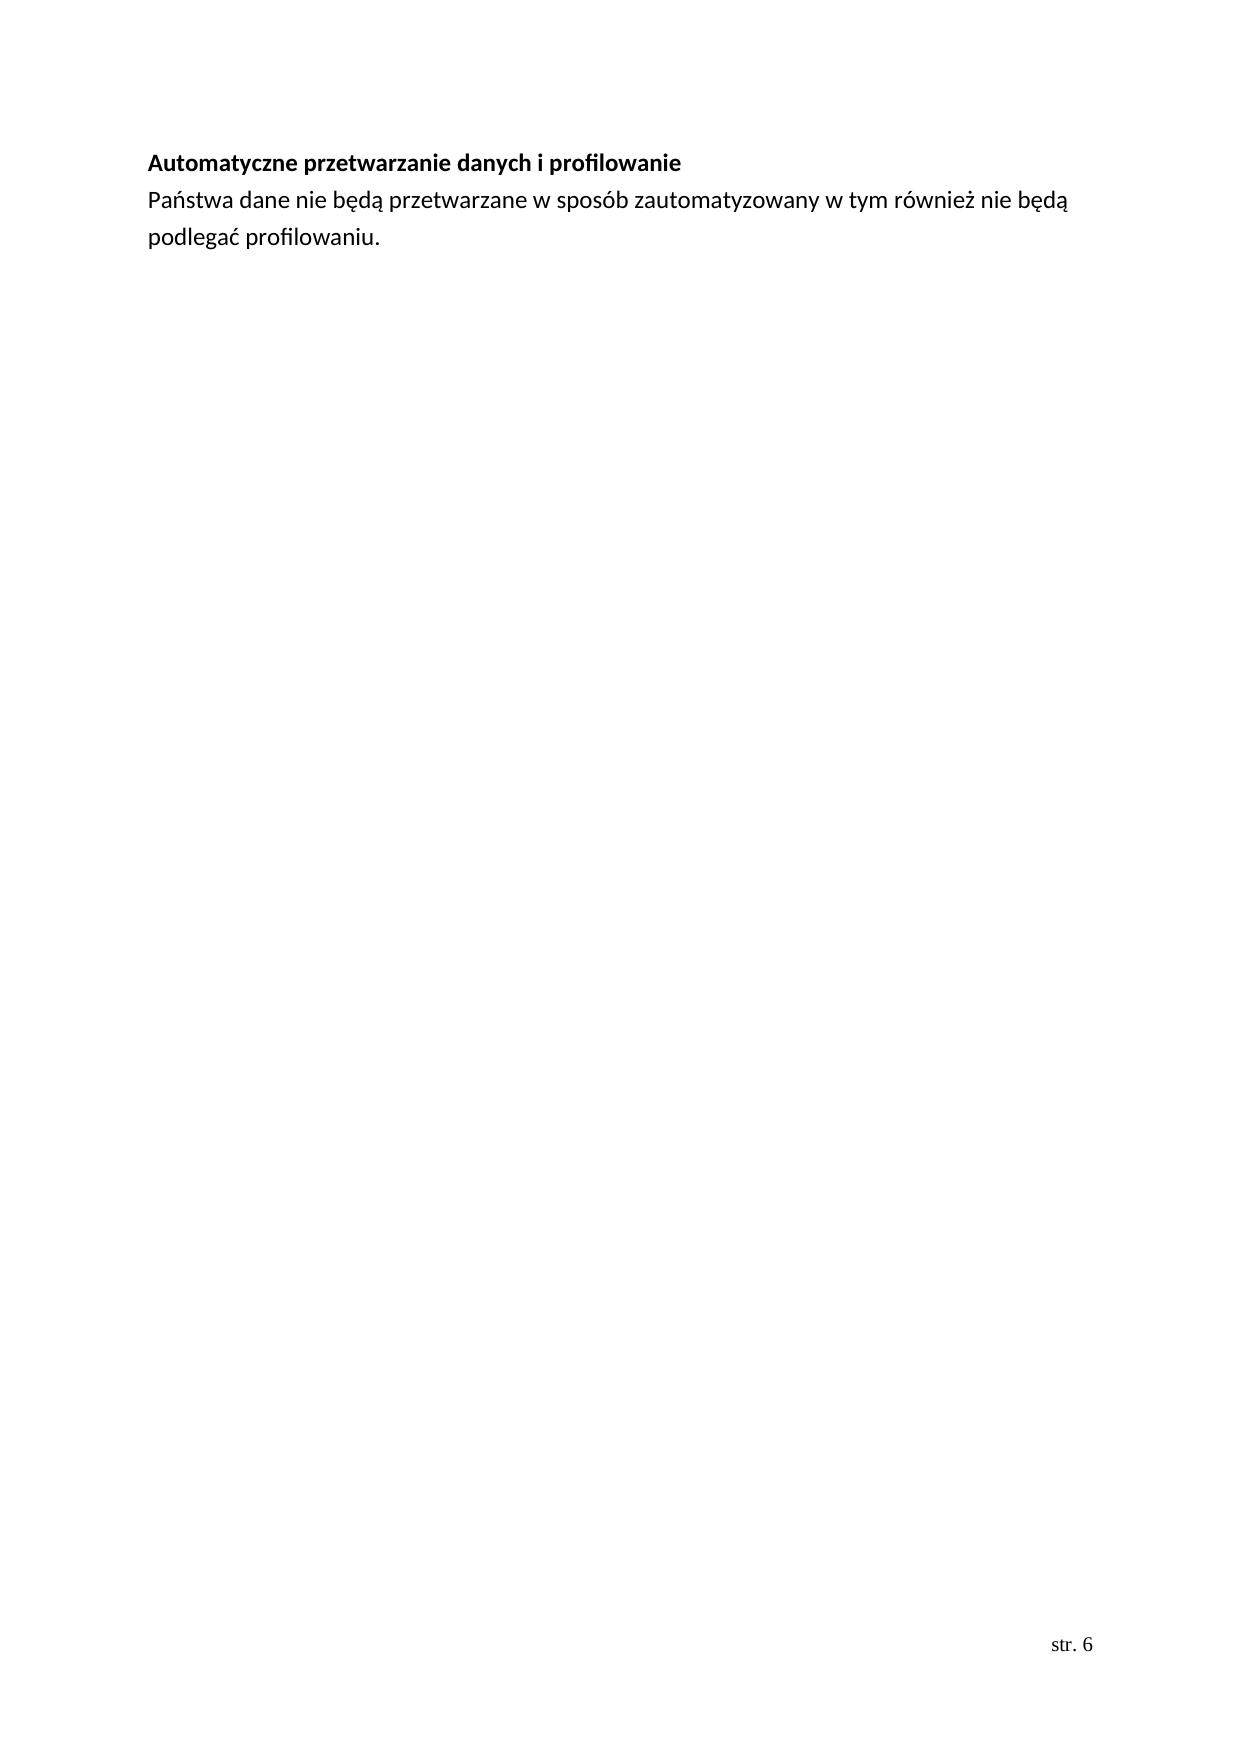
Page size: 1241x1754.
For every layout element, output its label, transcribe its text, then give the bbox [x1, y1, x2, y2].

text Państwa dane nie będą przetwarzane w sposób zautomatyzowany w tym również nie będą podlegać profilowaniu. [148, 184, 1093, 251]
text Automatyczne przetwarzanie danych i profilowanie [148, 148, 1093, 178]
